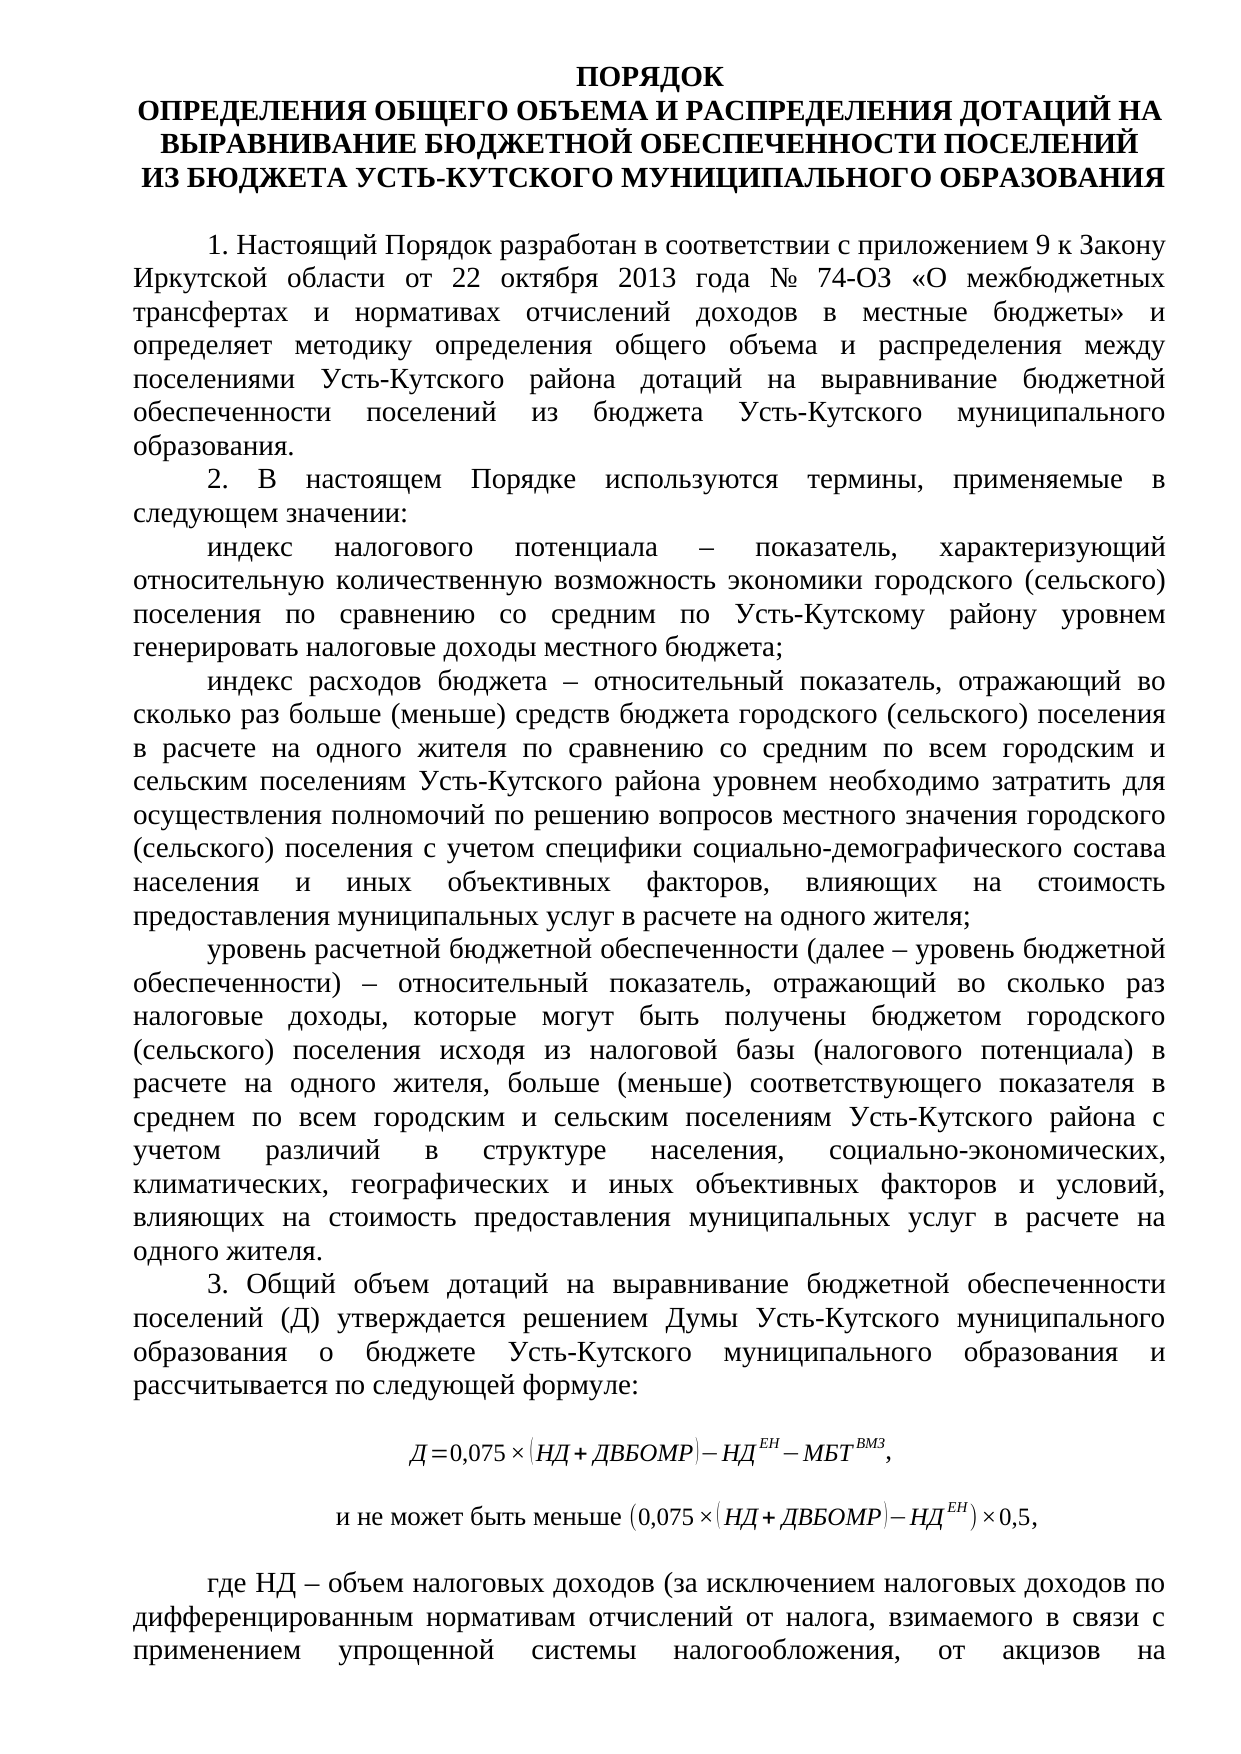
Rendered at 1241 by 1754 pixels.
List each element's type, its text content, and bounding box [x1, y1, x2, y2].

text , [133, 1434, 1167, 1468]
text индекс расходов бюджета – относительный показатель, отражающий во сколько раз больше (меньше) средств бюджета городского (сельского) поселения в расчете на одного жителя по сравнению со средним по всем городским и сельским поселениям Усть-Кутского района уровнем необходимо затратить для осуществления полномочий по решению вопросов местного значения городского (сельского) поселения с учетом специфики социально-демографического состава населения и иных объективных факторов, влияющих на стоимость предоставления муниципальных услуг в расчете на одного жителя; [133, 663, 1167, 931]
text и не может быть меньше , [133, 1499, 1167, 1532]
text 1. Настоящий Порядок разработан в соответствии с приложением 9 к Закону Иркутской области от 22 октября 2013 года № 74-ОЗ «О межбюджетных трансфертах и нормативах отчислений доходов в местные бюджеты» и определяет методику определения общего объема и распределения между поселениями Усть-Кутского района дотаций на выравнивание бюджетной обеспеченности поселений из бюджета Усть-Кутского муниципального образования. [133, 227, 1167, 462]
text уровень расчетной бюджетной обеспеченности (далее – уровень бюджетной обеспеченности) – относительный показатель, отражающий во сколько раз налоговые доходы, которые могут быть получены бюджетом городского (сельского) поселения исходя из налоговой базы (налогового потенциала) в расчете на одного жителя, больше (меньше) соответствующего показателя в среднем по всем городским и сельским поселениям Усть-Кутского района с учетом различий в структуре населения, социально-экономических, климатических, географических и иных объективных факторов и условий, влияющих на стоимость предоставления муниципальных услуг в расчете на одного жителя. [133, 931, 1167, 1267]
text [133, 1565, 1167, 1666]
text 3. Общий объем дотаций на выравнивание бюджетной обеспеченности поселений (Д) утверждается решением Думы Усть-Кутского муниципального образования о бюджете Усть-Кутского муниципального образования и рассчитывается по следующей формуле: [133, 1267, 1167, 1401]
title ПОРЯДОК [133, 59, 1167, 93]
title ИЗ БЮДЖЕТА УСТЬ-КУТСКОГО МУНИЦИПАЛЬНОГО ОБРАЗОВАНИЯ [133, 160, 1167, 193]
text 2. В настоящем Порядке используются термины, применяемые в следующем значении: [133, 462, 1167, 529]
title ОПРЕДЕЛЕНИЯ ОБЩЕГО ОБЪЕМА И РАСПРЕДЕЛЕНИЯ ДОТАЦИЙ НА ВЫРАВНИВАНИЕ БЮДЖЕТНОЙ ОБЕСПЕЧЕННОСТИ ПОСЕЛЕНИЙ [133, 93, 1167, 160]
text индекс налогового потенциала – показатель, характеризующий относительную количественную возможность экономики городского (сельского) поселения по сравнению со средним по Усть-Кутскому району уровнем генерировать налоговые доходы местного бюджета; [133, 529, 1167, 663]
